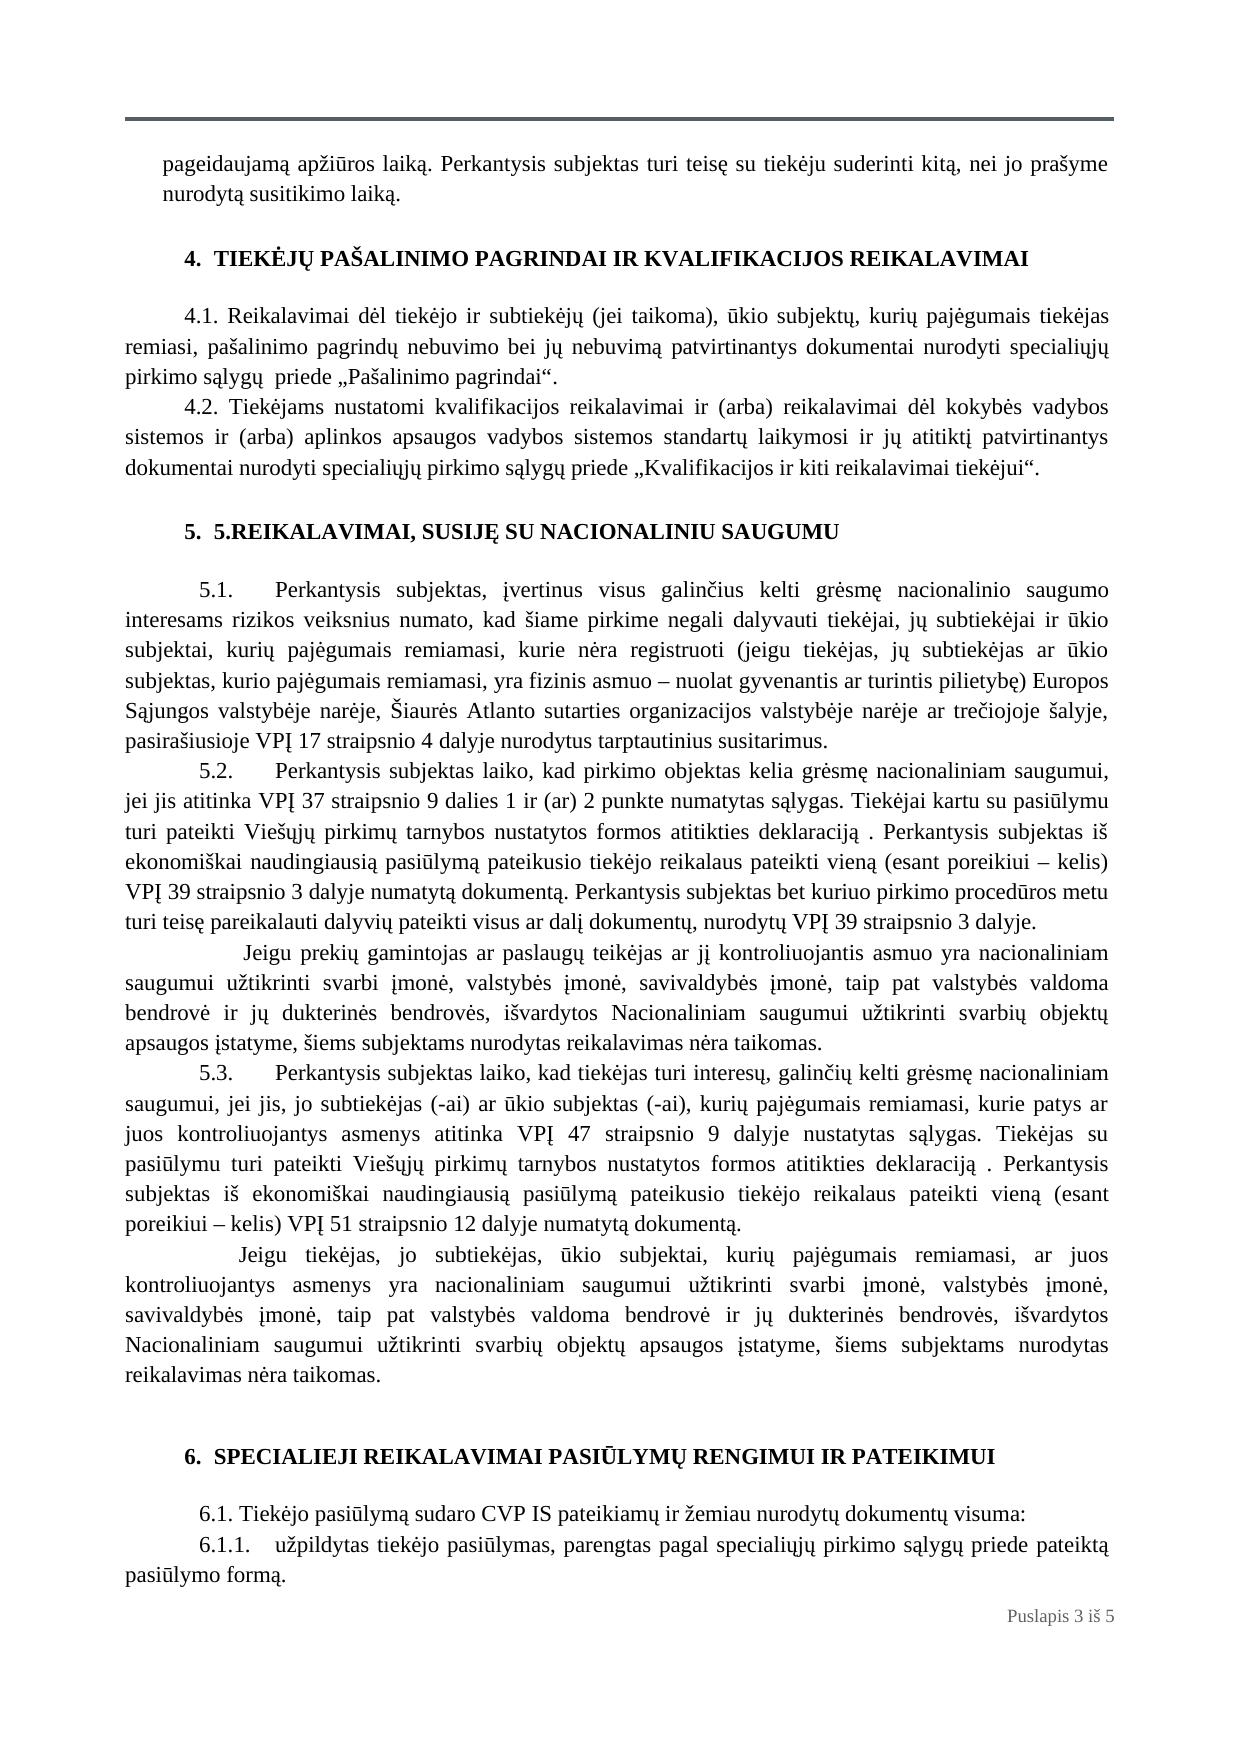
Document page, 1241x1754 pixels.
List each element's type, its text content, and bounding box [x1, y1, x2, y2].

subtitle 5.REIKALAVIMAI, SUSIJĘ SU NACIONALINIU SAUGUMU [184, 518, 1115, 544]
subtitle SPECIALIEJI REIKALAVIMAI PASIŪLYMŲ RENGIMUI IR PATEIKIMUI [184, 1443, 1115, 1469]
list Perkantysis subjektas laiko, kad tiekėjas turi interesų, galinčių kelti grėsmę nacionaliniam saugumui, jei jis, jo subtiekėjas (-ai) ar ūkio subjektas (-ai), kurių pajėgumais remiamasi, kurie patys ar juos kontroliuojantys asmenys atitinka VPĮ 47 straipsnio 9 dalyje nustatytas sąlygas. Tiekėjas su pasiūlymu turi pateikti Viešųjų pirkimų tarnybos nustatytos formos atitikties deklaraciją . Perkantysis subjektas iš ekonomiškai naudingiausią pasiūlymą pateikusio tiekėjo reikalaus pateikti vieną (esant poreikiui – kelis) VPĮ 51 straipsnio 12 dalyje numatytą dokumentą. [125, 1059, 1110, 1237]
list Perkantysis subjektas, įvertinus visus galinčius kelti grėsmę nacionalinio saugumo interesams rizikos veiksnius numato, kad šiame pirkime negali dalyvauti tiekėjai, jų subtiekėjai ir ūkio subjektai, kurių pajėgumais remiamasi, kurie nėra registruoti (jeigu tiekėjas, jų subtiekėjas ar ūkio subjektas, kurio pajėgumais remiamasi, yra fizinis asmuo – nuolat gyvenantis ar turintis pilietybę) Europos Sąjungos valstybėje narėje, Šiaurės Atlanto sutarties organizacijos valstybėje narėje ar trečiojoje šalyje, pasirašiusioje VPĮ 17 straipsnio 4 dalyje nurodytus tarptautinius susitarimus. [125, 576, 1110, 753]
list užpildytas tiekėjo pasiūlymas, parengtas pagal specialiųjų pirkimo sąlygų priede pateiktą pasiūlymo formą. [125, 1531, 1110, 1587]
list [162, 150, 1110, 207]
list 4.2. Tiekėjams nustatomi kvalifikacijos reikalavimai ir (arba) reikalavimai dėl kokybės vadybos sistemos ir (arba) aplinkos apsaugos vadybos sistemos standartų laikymosi ir jų atitiktį patvirtinantys dokumentai nurodyti specialiųjų pirkimo sąlygų priede „Kvalifikacijos ir kiti reikalavimai tiekėjui“. [125, 393, 1110, 480]
list Jeigu prekių gamintojas ar paslaugų teikėjas ar jį kontroliuojantis asmuo yra nacionaliniam saugumui užtikrinti svarbi įmonė, valstybės įmonė, savivaldybės įmonė, taip pat valstybės valdoma bendrovė ir jų dukterinės bendrovės, išvardytos Nacionaliniam saugumui užtikrinti svarbių objektų apsaugos įstatyme, šiems subjektams nurodytas reikalavimas nėra taikomas. [125, 938, 1110, 1056]
list Perkantysis subjektas laiko, kad pirkimo objektas kelia grėsmę nacionaliniam saugumui, jei jis atitinka VPĮ 37 straipsnio 9 dalies 1 ir (ar) 2 punkte numatytas sąlygas. Tiekėjai kartu su pasiūlymu turi pateikti Viešųjų pirkimų tarnybos nustatytos formos atitikties deklaraciją . Perkantysis subjektas iš ekonomiškai naudingiausią pasiūlymą pateikusio tiekėjo reikalaus pateikti vieną (esant poreikiui – kelis) VPĮ 39 straipsnio 3 dalyje numatytą dokumentą. Perkantysis subjektas bet kuriuo pirkimo procedūros metu turi teisę pareikalauti dalyvių pateikti visus ar dalį dokumentų, nurodytų VPĮ 39 straipsnio 3 dalyje. [125, 757, 1110, 935]
subtitle TIEKĖJŲ PAŠALINIMO PAGRINDAI IR KVALIFIKACIJOS REIKALAVIMAI [184, 245, 1115, 271]
list 4.1. Reikalavimai dėl tiekėjo ir subtiekėjų (jei taikoma), ūkio subjektų, kurių pajėgumais tiekėjas remiasi, pašalinimo pagrindų nebuvimo bei jų nebuvimą patvirtinantys dokumentai nurodyti specialiųjų pirkimo sąlygų priede „Pašalinimo pagrindai“. [125, 303, 1110, 389]
text 6.1. Tiekėjo pasiūlymą sudaro CVP IS pateikiamų ir žemiau nurodytų dokumentų visuma: [125, 1501, 1110, 1527]
list Jeigu tiekėjas, jo subtiekėjas, ūkio subjektai, kurių pajėgumais remiamasi, ar juos kontroliuojantys asmenys yra nacionaliniam saugumui užtikrinti svarbi įmonė, valstybės įmonė, savivaldybės įmonė, taip pat valstybės valdoma bendrovė ir jų dukterinės bendrovės, išvardytos Nacionaliniam saugumui užtikrinti svarbių objektų apsaugos įstatyme, šiems subjektams nurodytas reikalavimas nėra taikomas. [125, 1241, 1110, 1388]
